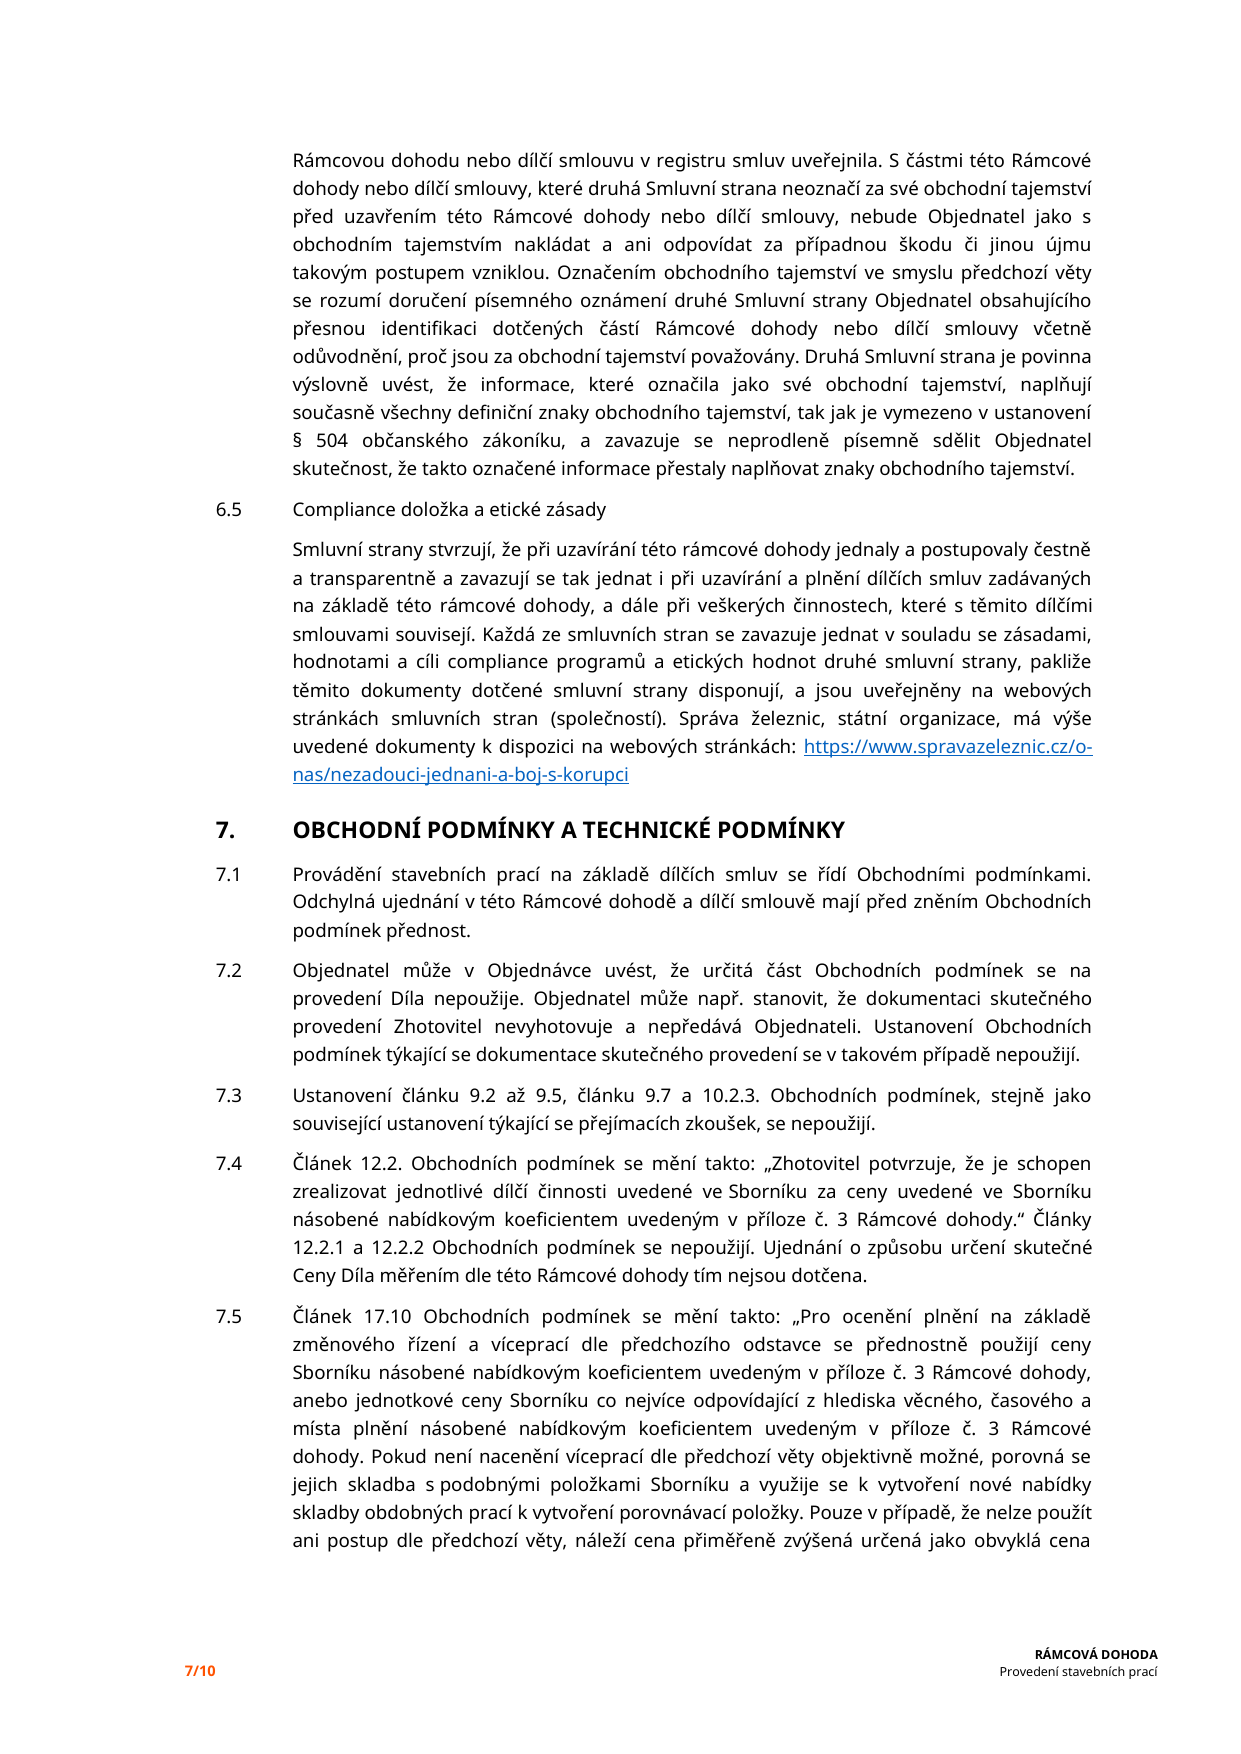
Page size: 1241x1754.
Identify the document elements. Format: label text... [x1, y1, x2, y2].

text Compliance doložka a etické zásady [216, 496, 1093, 522]
text OBCHODNÍ PODMÍNKY A TECHNICKÉ PODMÍNKY [216, 814, 1093, 845]
text Smluvní strany stvrzují, že při uzavírání této rámcové dohody jednaly a postupovaly čestně a transparentně a zavazují se tak jednat i při uzavírání a plnění dílčích smluv zadávaných na základě této rámcové dohody, a dále při veškerých činnostech, které s těmito dílčími smlouvami souvisejí. Každá ze smluvních stran se zavazuje jednat v souladu se zásadami, hodnotami a cíli compliance programů a etických hodnot druhé smluvní strany, pakliže těmito dokumenty dotčené smluvní strany disponují, a jsou uveřejněny na webových stránkách smluvních stran (společností). Správa železnic, státní organizace, má výše uvedené dokumenty k dispozici na webových stránkách: https://www.spravazeleznic.cz/o-nas/nezadouci-jednani-a-boj-s-korupci [292, 537, 1093, 786]
text Článek 12.2. Obchodních podmínek se mění takto: „Zhotovitel potvrzuje, že je schopen zrealizovat jednotlivé dílčí činnosti uvedené ve Sborníku za ceny uvedené ve Sborníku násobené nabídkovým koeficientem uvedeným v příloze č. 3 Rámcové dohody.“ Články 12.2.1 a 12.2.2 Obchodních podmínek se nepoužijí. Ujednání o způsobu určení skutečné Ceny Díla měřením dle této Rámcové dohody tím nejsou dotčena. [216, 1151, 1093, 1288]
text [216, 1303, 1093, 1553]
text Ustanovení článku 9.2 až 9.5, článku 9.7 a 10.2.3. Obchodních podmínek, stejně jako související ustanovení týkající se přejímacích zkoušek, se nepoužijí. [216, 1082, 1093, 1136]
text Objednatel může v Objednávce uvést, že určitá část Obchodních podmínek se na provedení Díla nepoužije. Objednatel může např. stanovit, že dokumentaci skutečného provedení Zhotovitel nevyhotovuje a nepředává Objednateli. Ustanovení Obchodních podmínek týkající se dokumentace skutečného provedení se v takovém případě nepoužijí. [216, 957, 1093, 1067]
text Provádění stavebních prací na základě dílčích smluv se řídí Obchodními podmínkami. Odchylná ujednání v této Rámcové dohodě a dílčí smlouvě mají před zněním Obchodních podmínek přednost. [216, 861, 1093, 942]
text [216, 147, 1093, 481]
